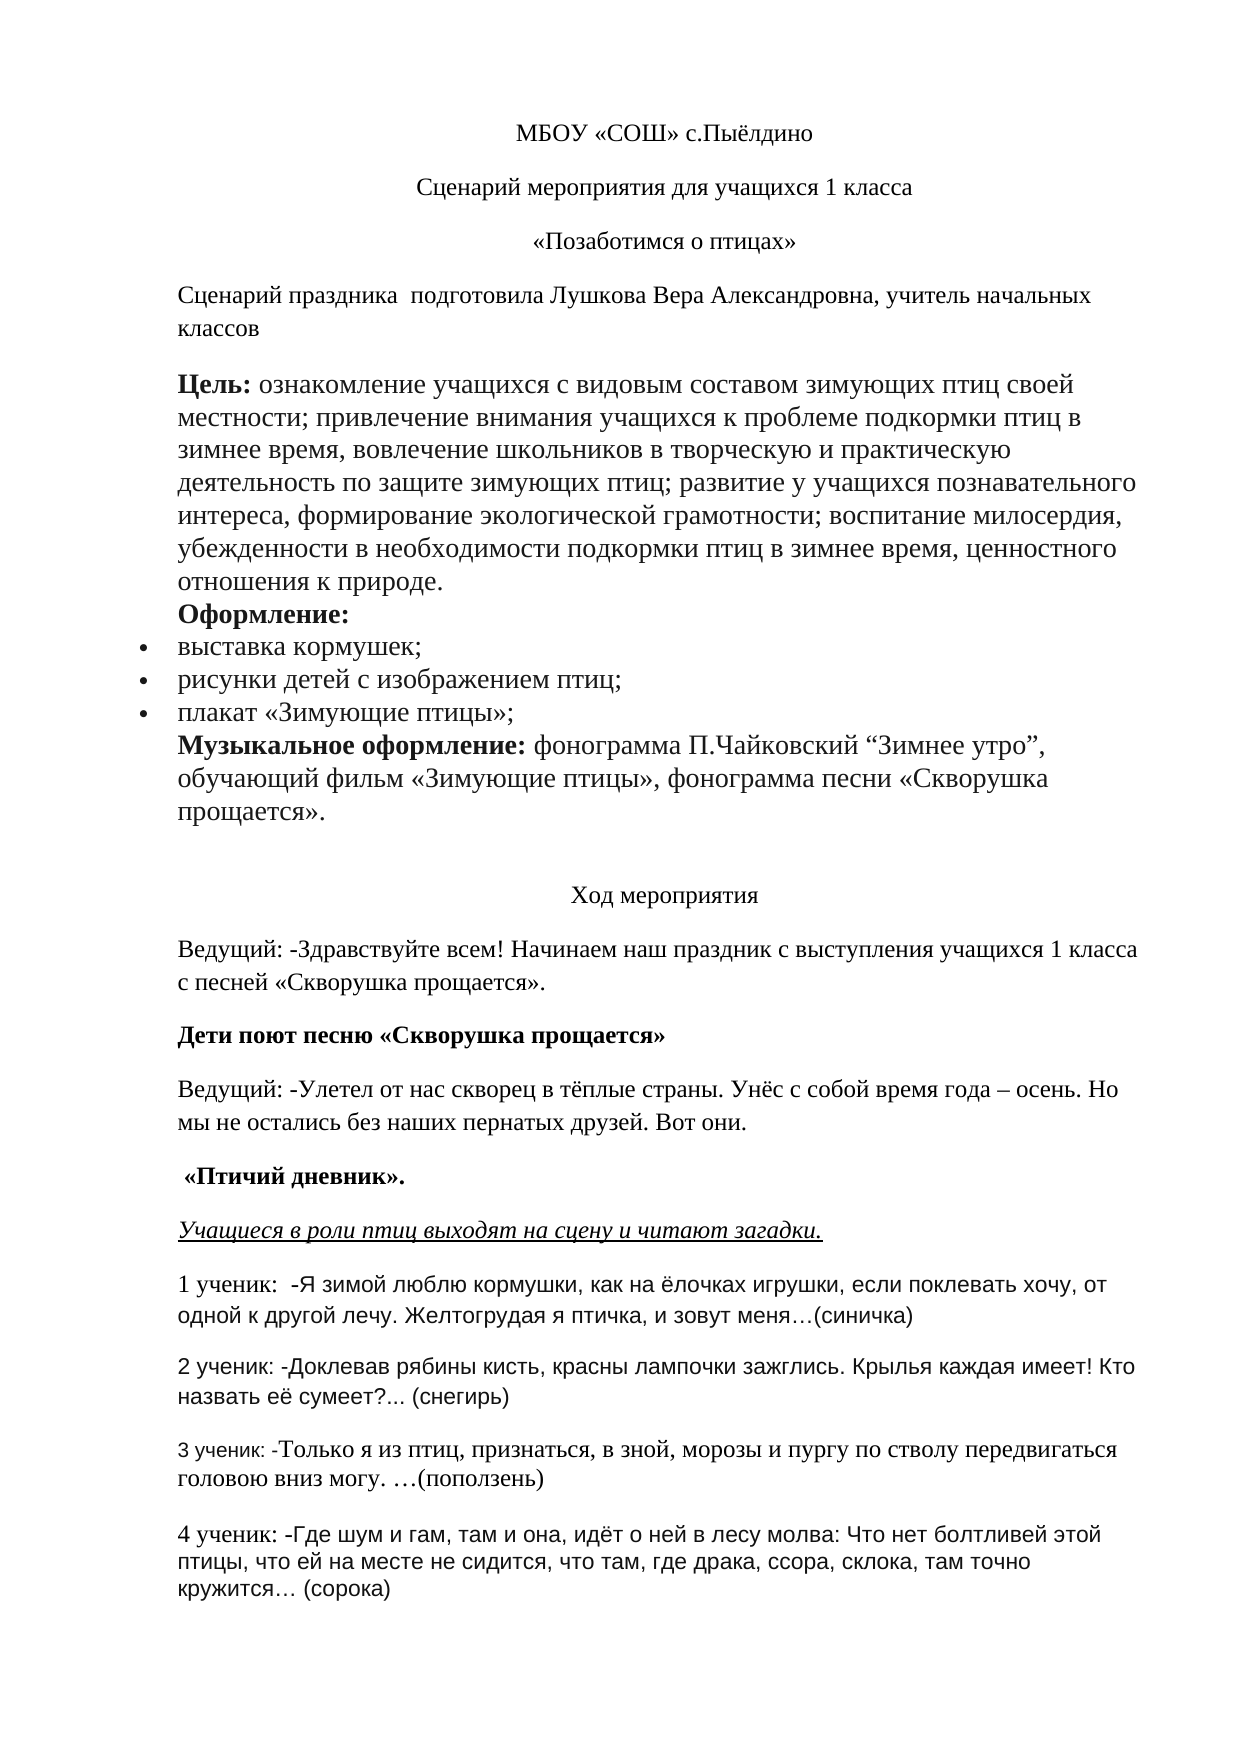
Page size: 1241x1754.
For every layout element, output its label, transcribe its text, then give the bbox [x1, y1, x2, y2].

text 4 ученик: -Где шум и гам, там и она, идёт о ней в лесу молва: Что нет болтливей этой птицы, что ей на месте не сидится, что там, где драка, ссора, склока, там точно кружится… (сорока) [177, 1519, 1152, 1601]
text «Позаботимся о птицах» [177, 226, 1152, 254]
text Цель: ознакомление учащихся с видовым составом зимующих птиц своей местности; привлечение внимания учащихся к проблеме подкормки птиц в зимнее время, вовлечение школьников в творческую и практическую деятельность по защите зимующих птиц; развитие у учащихся познавательного интереса, формирование экологической грамотности; воспитание милосердия, убежденности в необходимости подкормки птиц в зимнее время, ценностного отношения к природе. [177, 367, 1152, 596]
text Ход мероприятия [177, 880, 1152, 908]
text Ведущий: -Здравствуйте всем! Начинаем наш праздник с выступления учащихся 1 класса с песней «Скворушка прощается». [177, 934, 1152, 995]
text Дети поют песню «Скворушка прощается» [177, 1021, 1152, 1049]
text «Птичий дневник». [177, 1161, 1152, 1190]
text Сценарий мероприятия для учащихся 1 класса [177, 172, 1152, 201]
list рисунки детей с изображением птиц; [140, 662, 1152, 695]
text 2 ученик: -Доклевав рябины кисть, красны лампочки зажглись. Крылья каждая имеет! Кто назвать её сумеет?... (снегирь) [177, 1353, 1152, 1409]
text Музыкальное оформление: фонограмма П.Чайковский “Зимнее утро”, обучающий фильм «Зимующие птицы», фонограмма песни «Скворушка прощается». [177, 727, 1152, 826]
list плакат «Зимующие птицы»; [140, 695, 1152, 727]
text Ведущий: -Улетел от нас скворец в тёплые страны. Унёс с собой время года – осень. Но мы не остались без наших пернатых друзей. Вот они. [177, 1074, 1152, 1136]
text 1 ученик: -Я зимой люблю кормушки, как на ёлочках игрушки, если поклевать хочу, от одной к другой лечу. Желтогрудая я птичка, и зовут меня…(синичка) [177, 1269, 1152, 1328]
text головою вниз могу. …(поползень) [177, 1463, 1152, 1491]
text Оформление: [177, 596, 1152, 629]
list выставка кормушек; [140, 629, 1152, 662]
text МБОУ «СОШ» с.Пыёлдино [177, 118, 1152, 147]
text Сценарий праздника подготовила Лушкова Вера Александровна, учитель начальных классов [177, 280, 1152, 341]
text 3 ученик: -Только я из птиц, признаться, в зной, морозы и пургу по стволу передвигаться [177, 1434, 1152, 1463]
text Учащиеся в роли птиц выходят на сцену и читают загадки. [177, 1215, 1152, 1244]
